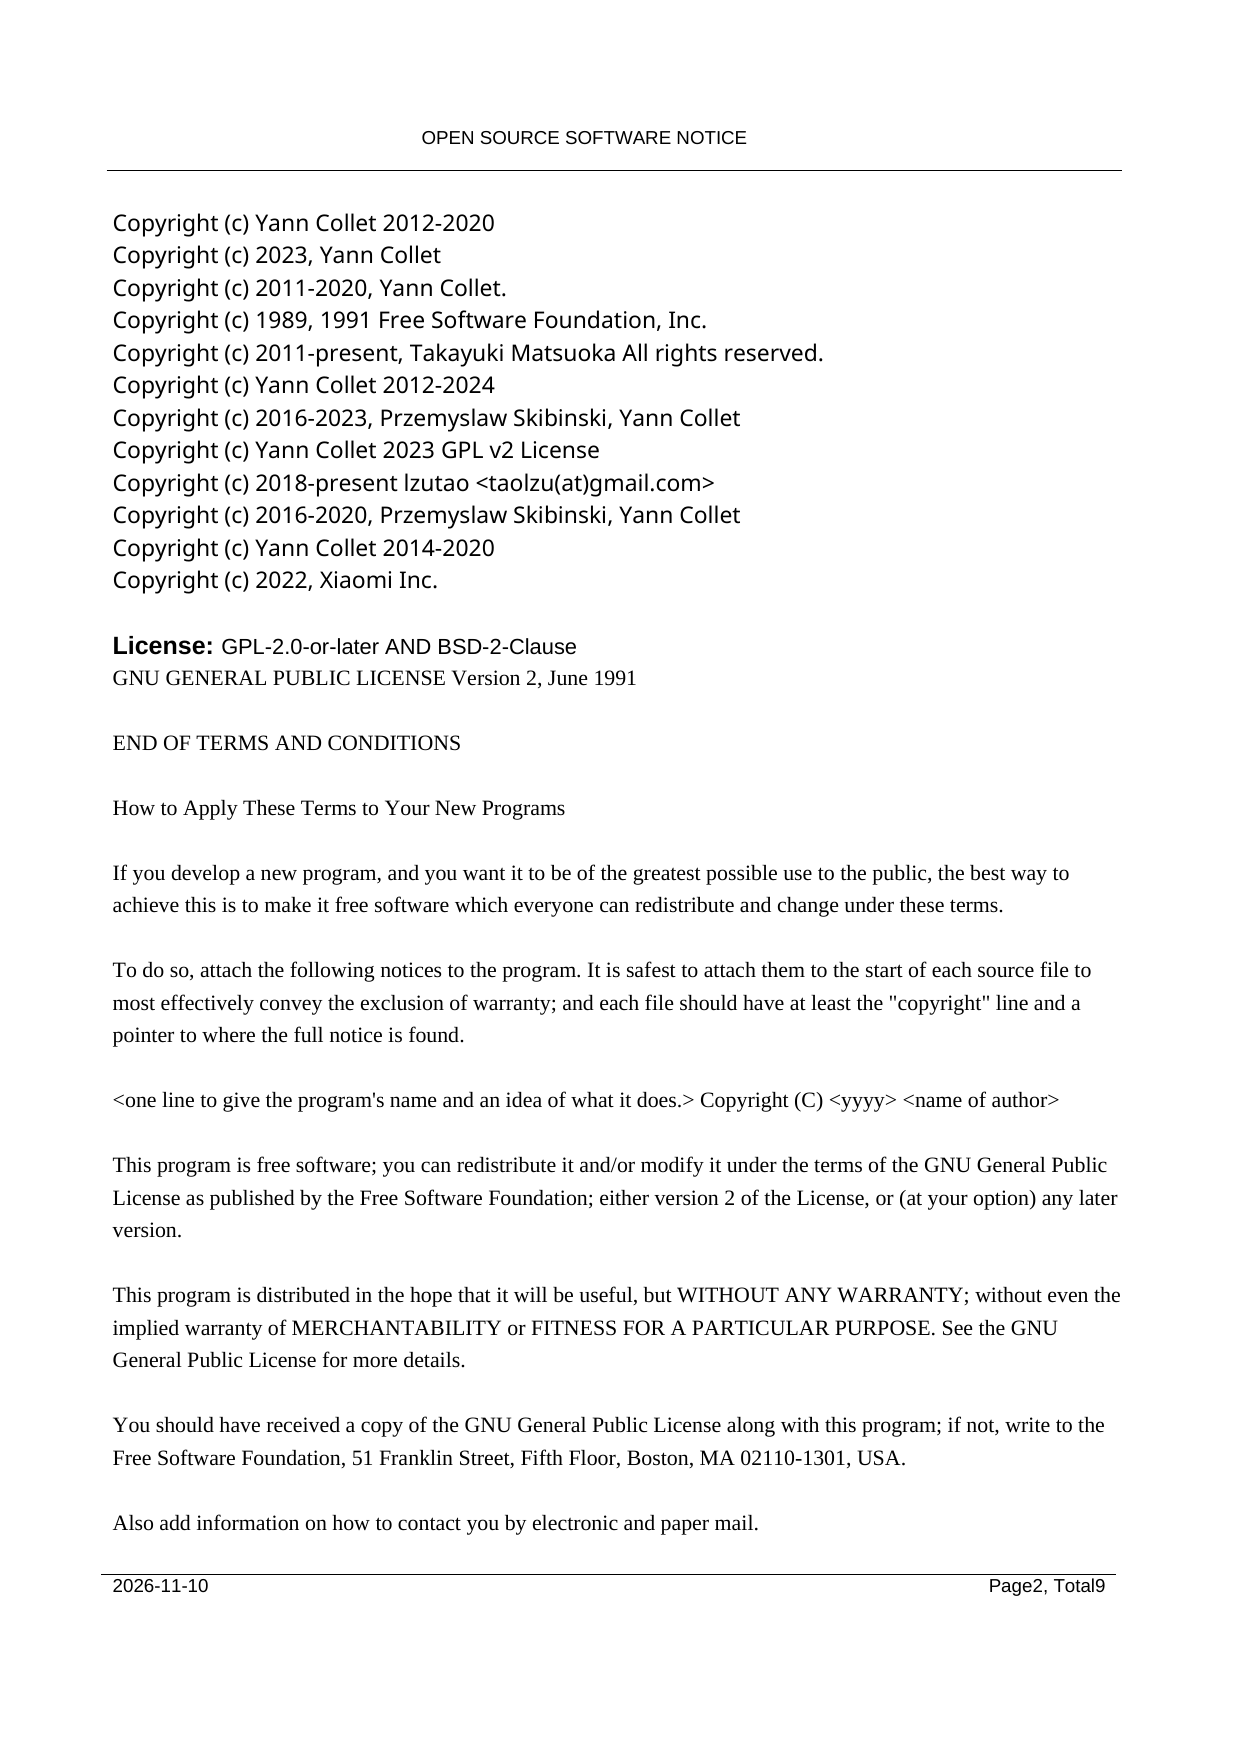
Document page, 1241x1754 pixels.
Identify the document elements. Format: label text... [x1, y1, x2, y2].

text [112, 206, 1128, 629]
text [112, 661, 1128, 1539]
text License: GPL-2.0-or-later AND BSD-2-Clause [112, 629, 1128, 661]
